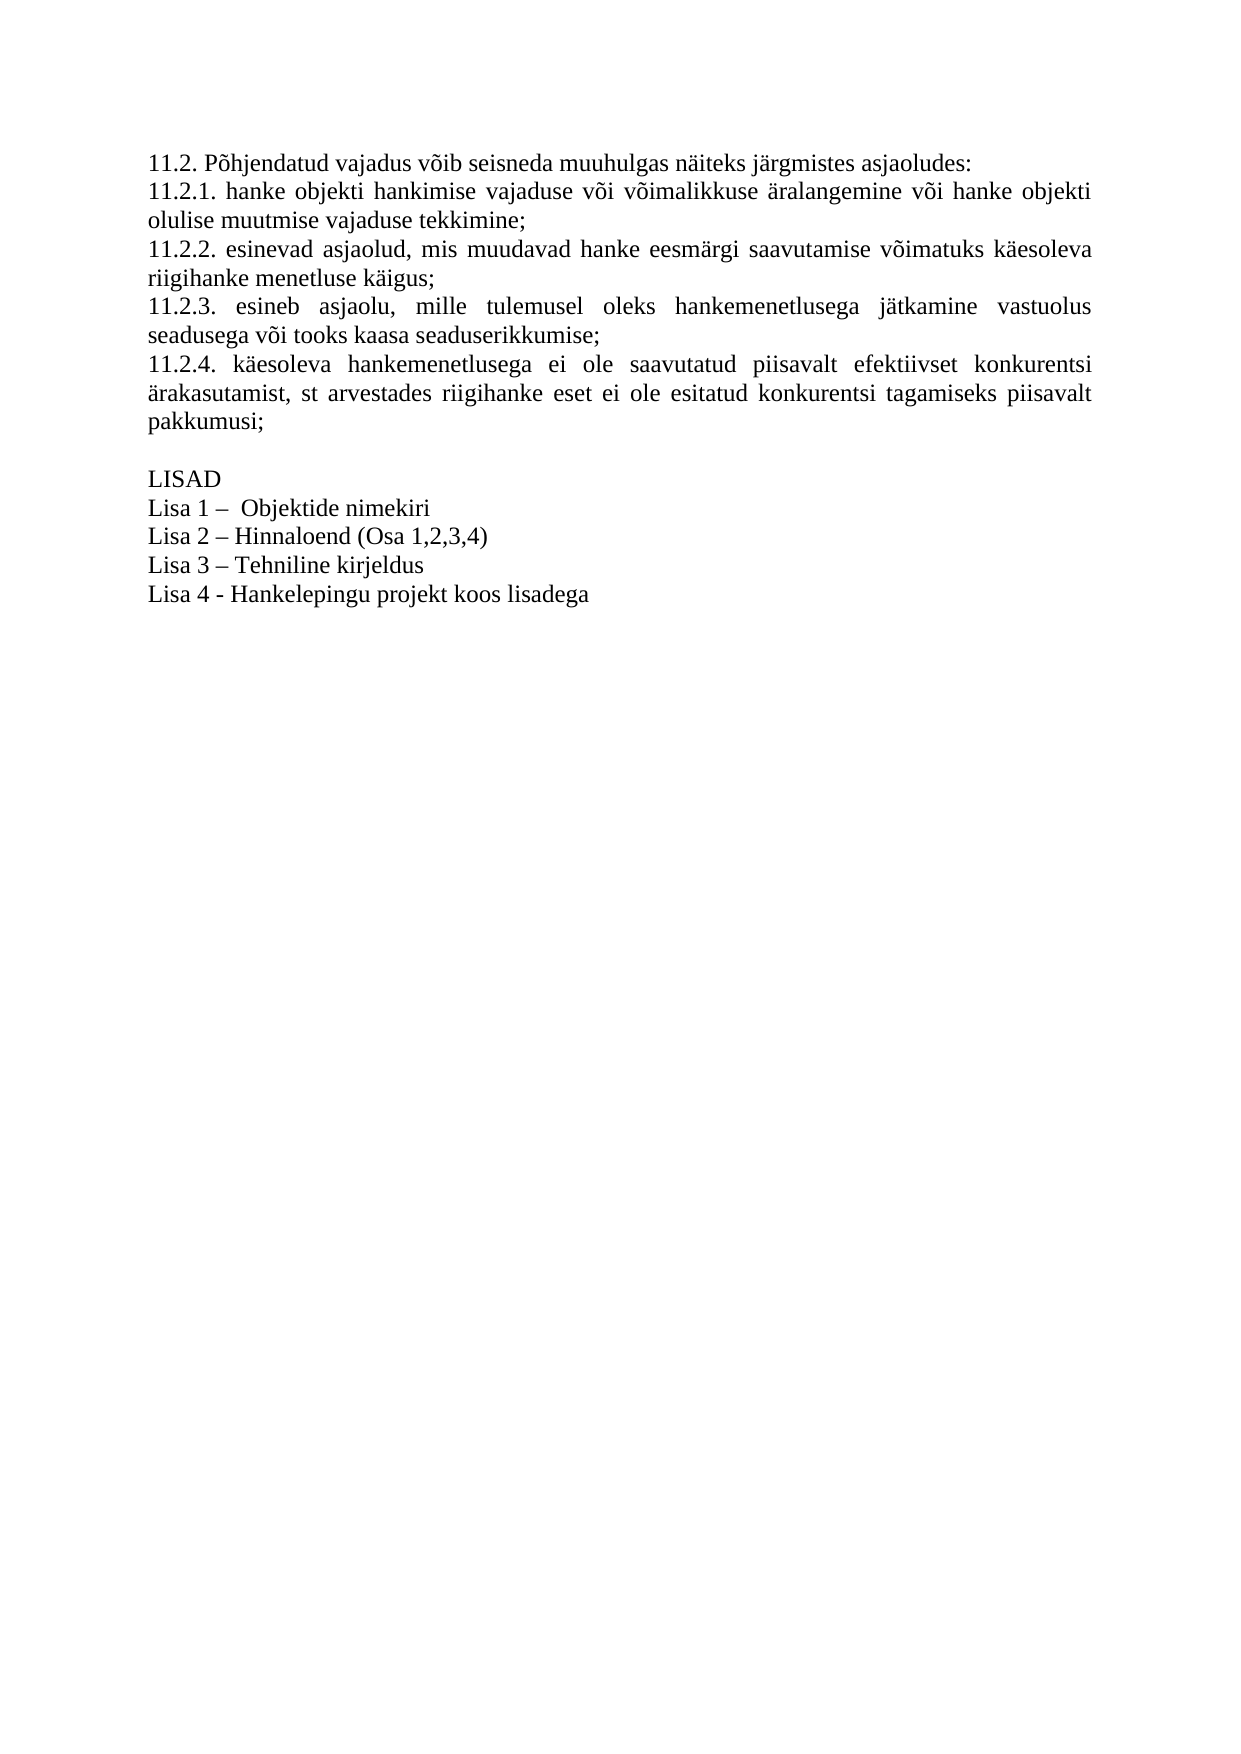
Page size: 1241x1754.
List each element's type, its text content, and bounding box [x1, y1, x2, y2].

text Lisa 1 – Objektide nimekiri [148, 493, 1093, 521]
text Lisa 3 – Tehniline kirjeldus [148, 550, 1093, 579]
text 11.2.1. hanke objekti hankimise vajaduse või võimalikkuse äralangemine või hanke objekti olulise muutmise vajaduse tekkimine; [148, 176, 1093, 234]
text LISAD [148, 464, 1093, 493]
text Lisa 2 – Hinnaloend (Osa 1,2,3,4) [148, 521, 1093, 550]
text Lisa 4 - Hankelepingu projekt koos lisadega [148, 579, 1093, 608]
text 11.2.3. esineb asjaolu, mille tulemusel oleks hankemenetlusega jätkamine vastuolus seadusega või tooks kaasa seaduserikkumise; [148, 291, 1093, 349]
text 11.2.4. käesoleva hankemenetlusega ei ole saavutatud piisavalt efektiivset konkurentsi ärakasutamist, st arvestades riigihanke eset ei ole esitatud konkurentsi tagamiseks piisavalt pakkumusi; [148, 349, 1093, 435]
text 11.2. Põhjendatud vajadus võib seisneda muuhulgas näiteks järgmistes asjaoludes: [148, 148, 1093, 176]
text 11.2.2. esinevad asjaolud, mis muudavad hanke eesmärgi saavutamise võimatuks käesoleva riigihanke menetluse käigus; [148, 234, 1093, 291]
